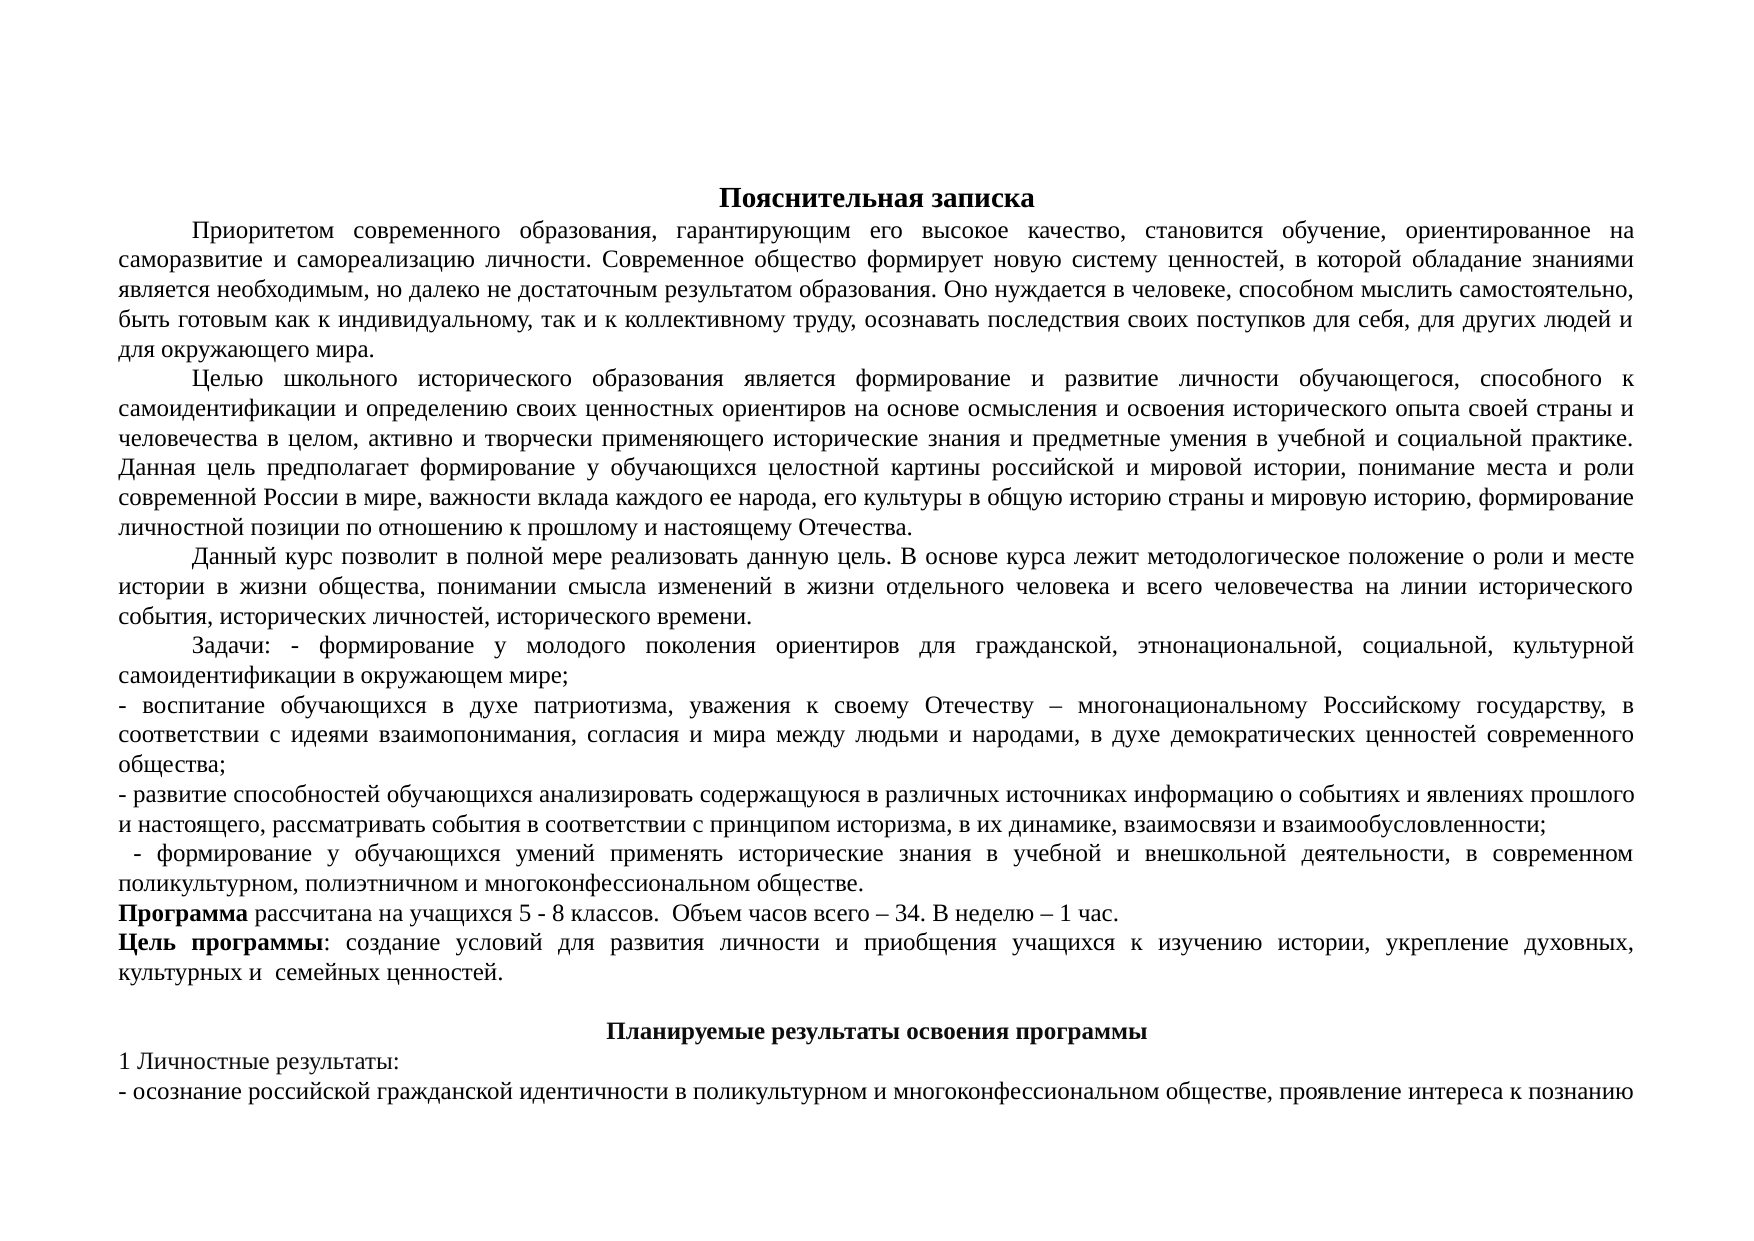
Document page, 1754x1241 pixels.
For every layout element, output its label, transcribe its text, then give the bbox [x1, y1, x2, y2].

text - развитие способностей обучающихся анализировать содержащуюся в различных источниках информацию о событиях и явлениях прошлого и настоящего, рассматривать события в соответствии с принципом историзма, в их динамике, взаимосвязи и взаимообусловленности; [118, 778, 1636, 837]
text Программа рассчитана на учащихся 5 - 8 классов. Объем часов всего – 34. В неделю – 1 час. [118, 897, 1636, 926]
text Планируемые результаты освоения программы [118, 1016, 1636, 1045]
text Задачи: - формирование у молодого поколения ориентиров для гражданской, этнонациональной, социальной, культурной самоидентификации в окружающем мире; [118, 629, 1636, 689]
text Пояснительная записка [118, 180, 1636, 214]
text Цель программы: создание условий для развития личности и приобщения учащихся к изучению истории, укрепление духовных, культурных и семейных ценностей. [118, 926, 1636, 986]
text Целью школьного исторического образования является формирование и развитие личности обучающегося, способного к самоидентификации и определению своих ценностных ориентиров на основе осмысления и освоения исторического опыта своей страны и человечества в целом, активно и творчески применяющего исторические знания и предметные умения в учебной и социальной практике. Данная цель предполагает формирование у обучающихся целостной картины российской и мировой истории, понимание места и роли современной России в мире, важности вклада каждого ее народа, его культуры в общую историю страны и мировую историю, формирование личностной позиции по отношению к прошлому и настоящему Отечества. [118, 362, 1636, 541]
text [118, 1075, 1636, 1104]
text Приоритетом современного образования, гарантирующим его высокое качество, становится обучение, ориентированное на саморазвитие и самореализацию личности. Современное общество формирует новую систему ценностей, в которой обладание знаниями является необходимым, но далеко не достаточным результатом образования. Оно нуждается в человеке, способном мыслить самостоятельно, быть готовым как к индивидуальному, так и к коллективному труду, осознавать последствия своих поступков для себя, для других людей и для окружающего мира. [118, 214, 1636, 362]
text - формирование у обучающихся умений применять исторические знания в учебной и внешкольной деятельности, в современном поликультурном, полиэтничном и многоконфессиональном обществе. [118, 837, 1636, 897]
text - воспитание обучающихся в духе патриотизма, уважения к своему Отечеству – многонациональному Российскому государству, в соответствии с идеями взаимопонимания, согласия и мира между людьми и народами, в духе демократических ценностей современного общества; [118, 689, 1636, 778]
text 1 Личностные результаты: [118, 1045, 1636, 1075]
text Данный курс позволит в полной мере реализовать данную цель. В основе курса лежит методологическое положение о роли и месте истории в жизни общества, понимании смысла изменений в жизни отдельного человека и всего человечества на линии исторического события, исторических личностей, исторического времени. [118, 541, 1636, 629]
